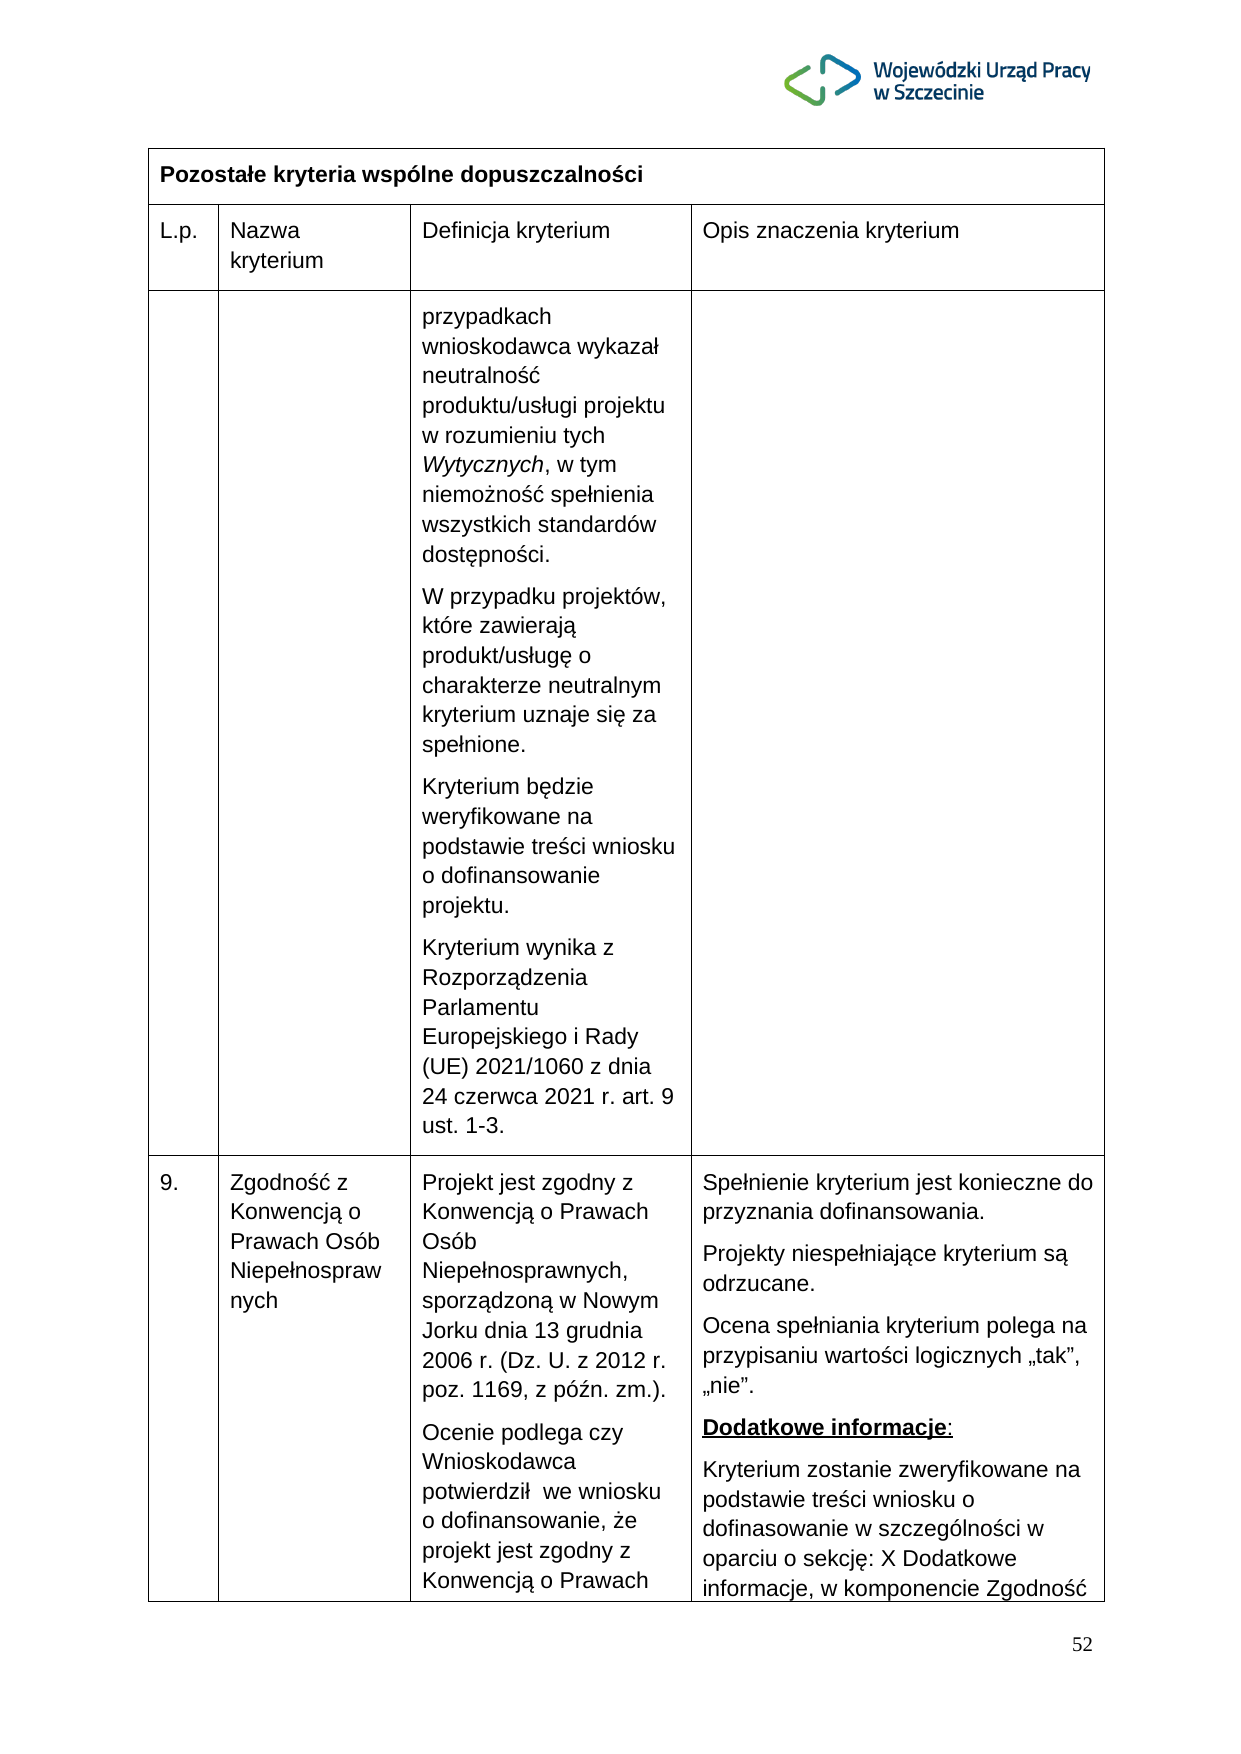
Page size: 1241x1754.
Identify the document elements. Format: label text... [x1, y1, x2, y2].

table_cell Definicja kryterium [411, 205, 691, 289]
table_cell L.p. [149, 205, 218, 289]
table_header Pozostałe kryteria wspólne dopuszczalności [149, 149, 1104, 204]
picture [784, 54, 1091, 106]
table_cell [692, 291, 1104, 1155]
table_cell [692, 1156, 1104, 1601]
table_cell [149, 291, 218, 1155]
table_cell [219, 291, 410, 1155]
table_cell [149, 1156, 218, 1601]
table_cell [411, 1156, 691, 1601]
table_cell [219, 1156, 410, 1601]
table_cell Nazwa kryterium [219, 205, 410, 289]
table_cell Opis znaczenia kryterium [692, 205, 1104, 289]
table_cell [411, 291, 691, 1155]
